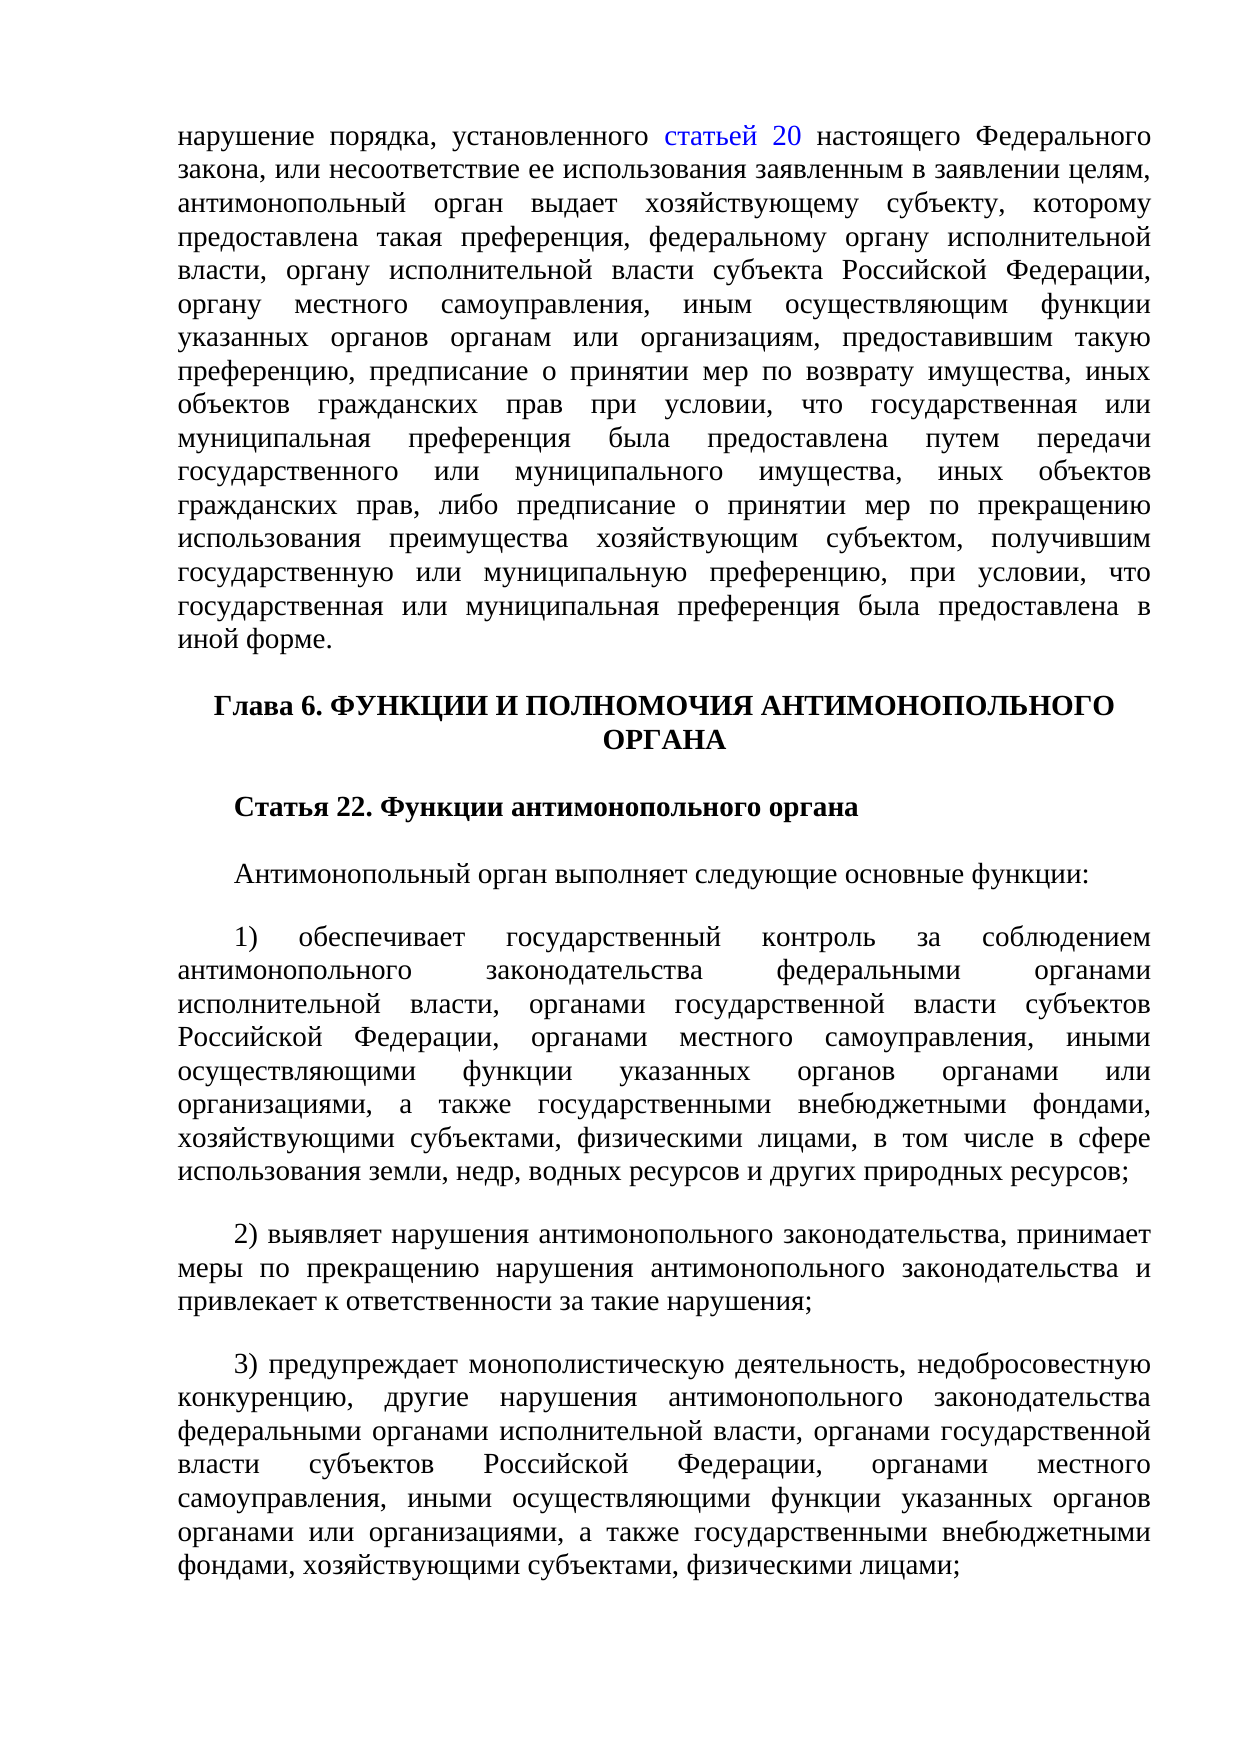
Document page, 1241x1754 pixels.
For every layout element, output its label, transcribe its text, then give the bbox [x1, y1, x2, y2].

title Статья 22. Функции антимонопольного органа [177, 789, 1152, 822]
text 2) выявляет нарушения антимонопольного законодательства, принимает меры по прекращению нарушения антимонопольного законодательства и привлекает к ответственности за такие нарушения; [177, 1216, 1152, 1317]
text Антимонопольный орган выполняет следующие основные функции: [177, 856, 1152, 889]
title Глава 6. ФУНКЦИИ И ПОЛНОМОЧИЯ АНТИМОНОПОЛЬНОГО ОРГАНА [177, 688, 1152, 755]
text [177, 118, 1152, 655]
text 1) обеспечивает государственный контроль за соблюдением антимонопольного законодательства федеральными органами исполнительной власти, органами государственной власти субъектов Российской Федерации, органами местного самоуправления, иными осуществляющими функции указанных органов органами или организациями, а также государственными внебюджетными фондами, хозяйствующими субъектами, физическими лицами, в том числе в сфере использования земли, недр, водных ресурсов и других природных ресурсов; [177, 919, 1152, 1187]
text 3) предупреждает монополистическую деятельность, недобросовестную конкуренцию, другие нарушения антимонопольного законодательства федеральными органами исполнительной власти, органами государственной власти субъектов Российской Федерации, органами местного самоуправления, иными осуществляющими функции указанных органов органами или организациями, а также государственными внебюджетными фондами, хозяйствующими субъектами, физическими лицами; [177, 1346, 1152, 1581]
